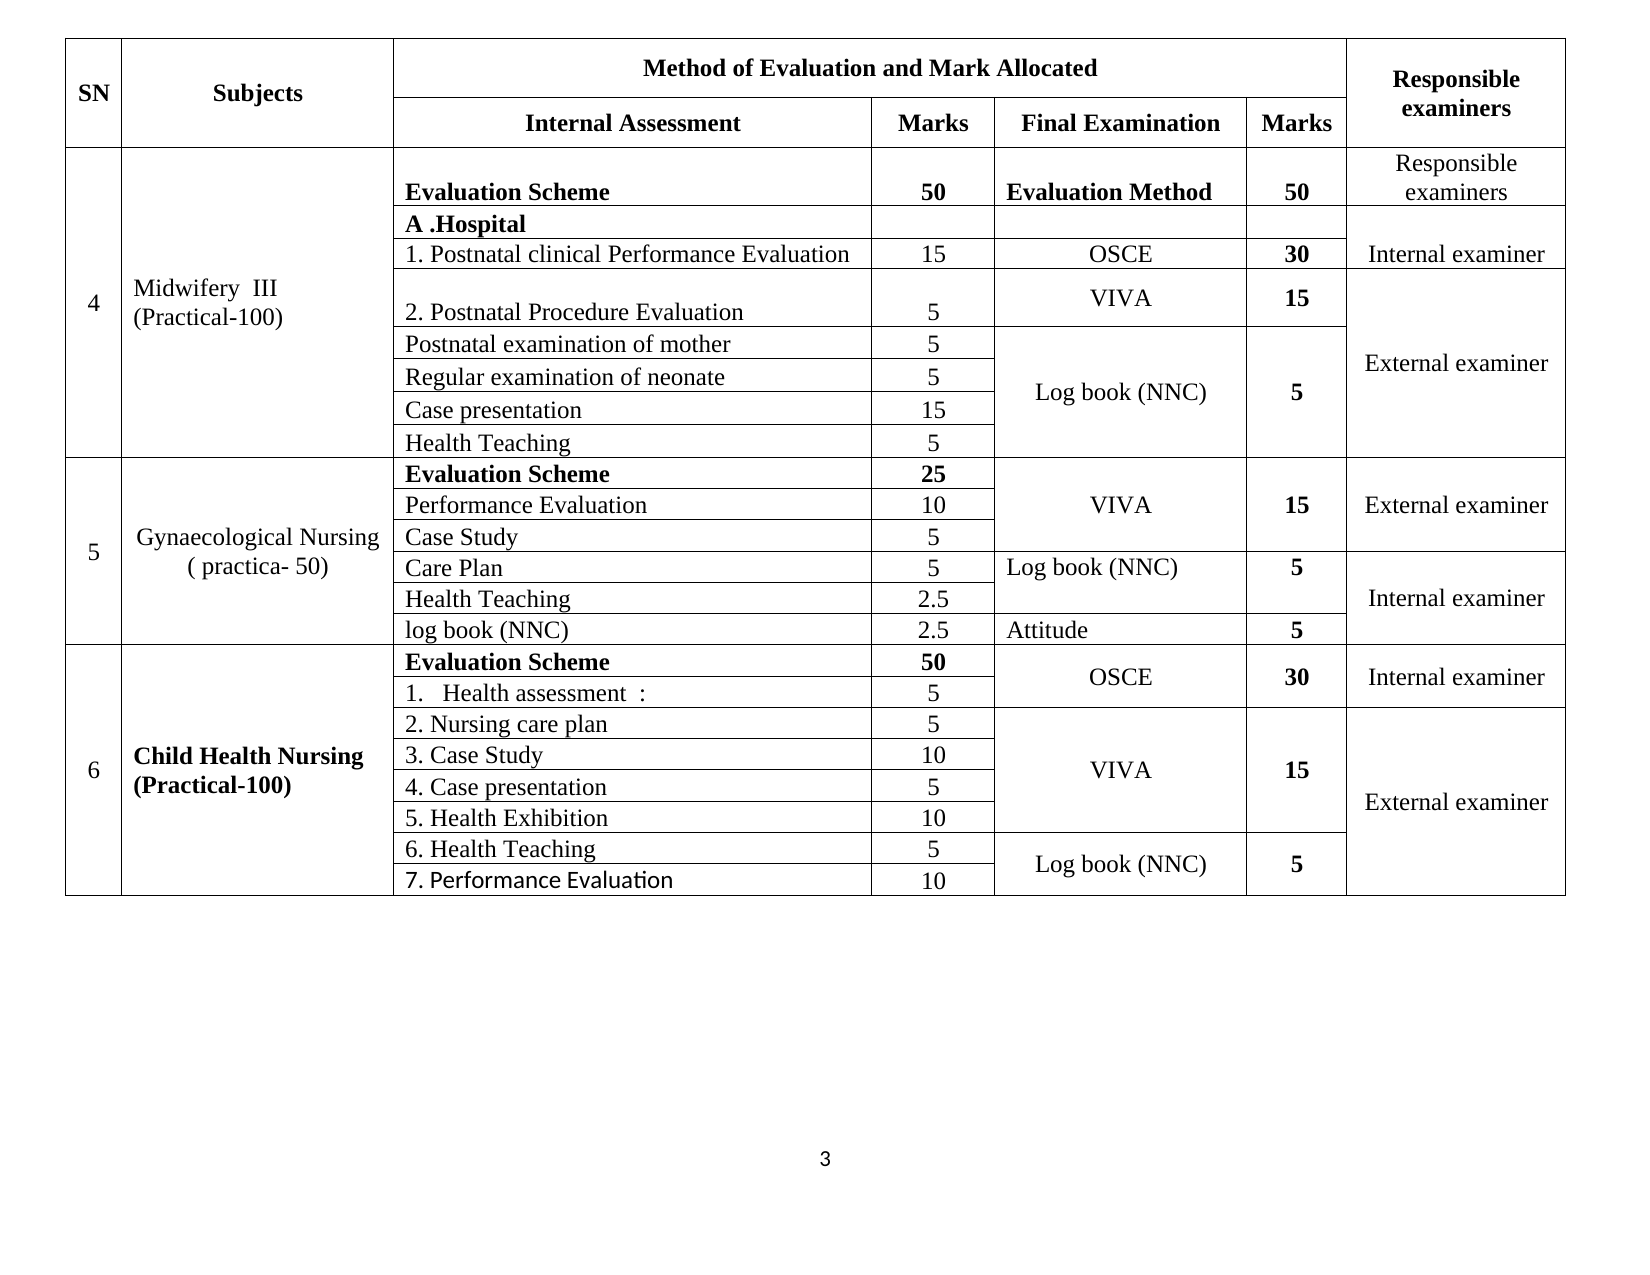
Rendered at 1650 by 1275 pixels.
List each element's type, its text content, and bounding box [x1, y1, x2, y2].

table_cell Evaluation Scheme [394, 148, 871, 205]
table_cell VIVA [995, 708, 1246, 832]
table_cell 6 [66, 645, 121, 894]
table_cell 5 [872, 552, 994, 582]
table_cell 1. Health assessment : [394, 677, 871, 707]
table_cell 15 [1247, 458, 1346, 551]
table_cell Internal examiner [1347, 645, 1565, 707]
table_cell Responsible examiners [1347, 148, 1565, 205]
table_cell 5 [872, 269, 994, 326]
table_cell External examiner [1347, 269, 1565, 457]
table_cell Case Study [394, 520, 871, 551]
table_cell 5 [1247, 327, 1346, 457]
table_cell 2.5 [872, 614, 994, 644]
table_cell 30 [1247, 239, 1346, 268]
table_cell Internal examiner [1347, 552, 1565, 644]
table_cell 1. Postnatal clinical Performance Evaluation [394, 239, 871, 268]
table_cell 5 [872, 770, 994, 801]
table_cell 4 [66, 148, 121, 457]
table_cell Marks [872, 98, 994, 147]
table_cell 5 [872, 708, 994, 738]
table_cell Gynaecological Nursing ( practica- 50) [122, 458, 393, 644]
table_cell 6. Health Teaching [394, 833, 871, 863]
table_cell Health Teaching [394, 425, 871, 457]
table_cell VIVA [995, 458, 1246, 551]
table_cell Regular examination of neonate [394, 359, 871, 391]
table_cell External examiner [1347, 708, 1565, 894]
table_header Subjects [122, 39, 393, 147]
table_header Method of Evaluation and Mark Allocated [394, 39, 1346, 97]
table_cell 7. Performance Evaluation [394, 864, 871, 894]
table_cell A .Hospital [394, 206, 871, 238]
table_cell 50 [1247, 148, 1346, 205]
table_cell VIVA [995, 269, 1246, 326]
table_cell 10 [872, 802, 994, 832]
table_cell 50 [872, 148, 994, 205]
table_cell 2. Nursing care plan [394, 708, 871, 738]
table_cell 5 [872, 327, 994, 358]
table_cell Case presentation [394, 392, 871, 424]
table_cell 4. Case presentation [394, 770, 871, 801]
table_cell Postnatal examination of mother [394, 327, 871, 358]
table_header SN [66, 39, 121, 147]
table_cell [995, 582, 1246, 613]
table_cell OSCE [995, 645, 1246, 707]
table_cell 10 [872, 739, 994, 769]
table_cell Log book (NNC) [995, 552, 1246, 582]
table_cell 5 [1247, 614, 1346, 644]
table_cell Health Teaching [394, 583, 871, 613]
table_cell Internal Assessment [394, 98, 871, 147]
table_cell 10 [872, 489, 994, 519]
table_cell 10 [872, 864, 994, 894]
table_cell Evaluation Method [995, 148, 1246, 205]
table_cell 15 [1247, 708, 1346, 832]
table_cell Evaluation Scheme [394, 645, 871, 676]
table_cell 5 [1247, 833, 1346, 894]
table_cell Care Plan [394, 552, 871, 582]
table_cell External examiner [1347, 458, 1565, 551]
table_cell 2. Postnatal Procedure Evaluation [394, 269, 871, 326]
table_cell Internal examiner [1347, 206, 1565, 268]
table_cell 5 [872, 833, 994, 863]
table_cell Log book (NNC) [995, 833, 1246, 894]
table_cell 3. Case Study [394, 739, 871, 769]
table_cell 5 [872, 425, 994, 457]
table_cell 50 [872, 645, 994, 676]
table_cell [872, 206, 994, 238]
table_cell 5 [872, 677, 994, 707]
table_cell Marks [1247, 98, 1346, 147]
table_cell 30 [1247, 645, 1346, 707]
table_cell 2.5 [872, 583, 994, 613]
table_header Responsible examiners [1347, 39, 1565, 147]
table_cell 15 [872, 392, 994, 424]
table_cell 5 [872, 520, 994, 551]
table_cell log book (NNC) [394, 614, 871, 644]
table_cell Performance Evaluation [394, 489, 871, 519]
table_cell Midwifery III (Practical-100) [122, 148, 393, 457]
table_cell 25 [872, 458, 994, 488]
table_cell 5 [1247, 552, 1346, 582]
table_cell Child Health Nursing (Practical-100) [122, 645, 393, 894]
table_cell OSCE [995, 239, 1246, 268]
table_cell [1247, 582, 1346, 613]
table_cell 15 [1247, 269, 1346, 326]
table_cell 15 [872, 239, 994, 268]
table_cell 5. Health Exhibition [394, 802, 871, 832]
table_cell Final Examination [995, 98, 1246, 147]
table_cell [1247, 206, 1346, 238]
table_cell [995, 206, 1246, 238]
table_cell Evaluation Scheme [394, 458, 871, 488]
table_cell Attitude [995, 614, 1246, 644]
table_cell 5 [872, 359, 994, 391]
table_cell Log book (NNC) [995, 327, 1246, 457]
table_cell 5 [66, 458, 121, 644]
